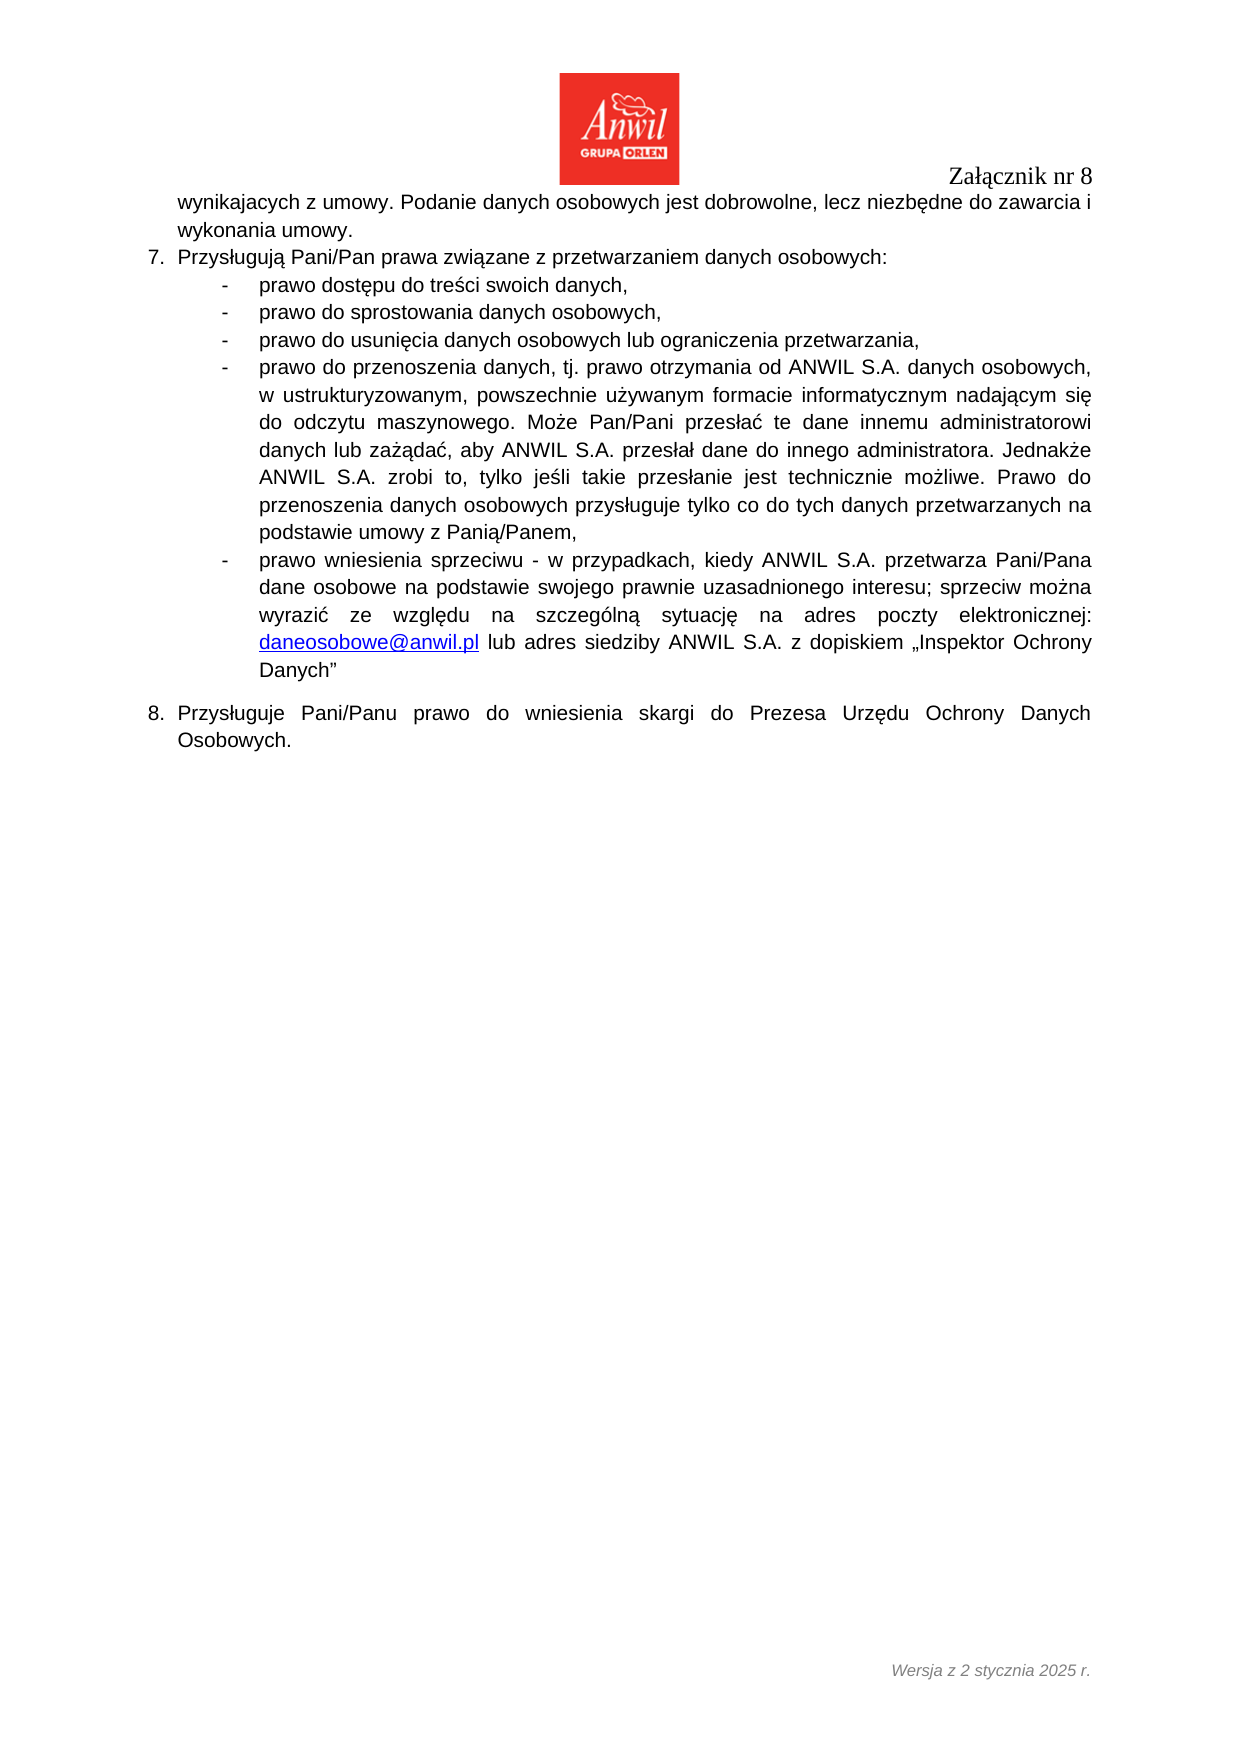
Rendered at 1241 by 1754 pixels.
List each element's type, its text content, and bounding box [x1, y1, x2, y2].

picture [559, 73, 680, 185]
list Przysługuje Pani/Panu prawo do wniesienia skargi do Prezesa Urzędu Ochrony Danych Osobowych. [148, 701, 1093, 752]
list prawo do przenoszenia danych, tj. prawo otrzymania od ANWIL S.A. danych osobowych, w ustrukturyzowanym, powszechnie używanym formacie informatycznym nadającym się do odczytu maszynowego. Może Pan/Pani przesłać te dane innemu administratorowi danych lub zażądać, aby ANWIL S.A. przesłał dane do innego administratora. Jednakże ANWIL S.A. zrobi to, tylko jeśli takie przesłanie jest technicznie możliwe. Prawo do przenoszenia danych osobowych przysługuje tylko co do tych danych przetwarzanych na podstawie umowy z Panią/Panem, [221, 355, 1093, 544]
list prawo do usunięcia danych osobowych lub ograniczenia przetwarzania, [221, 328, 1093, 352]
list prawo wniesienia sprzeciwu - w przypadkach, kiedy ANWIL S.A. przetwarza Pani/Pana dane osobowe na podstawie swojego prawnie uzasadnionego interesu; sprzeciw można wyrazić ze względu na szczególną sytuację na adres poczty elektronicznej: daneosobowe@anwil.pl lub adres siedziby ANWIL S.A. z dopiskiem „Inspektor Ochrony Danych” [221, 548, 1093, 682]
list Przysługują Pani/Pan prawa związane z przetwarzaniem danych osobowych: [148, 245, 1093, 269]
list prawo do sprostowania danych osobowych, [221, 300, 1093, 324]
list prawo dostępu do treści swoich danych, [221, 273, 1093, 297]
